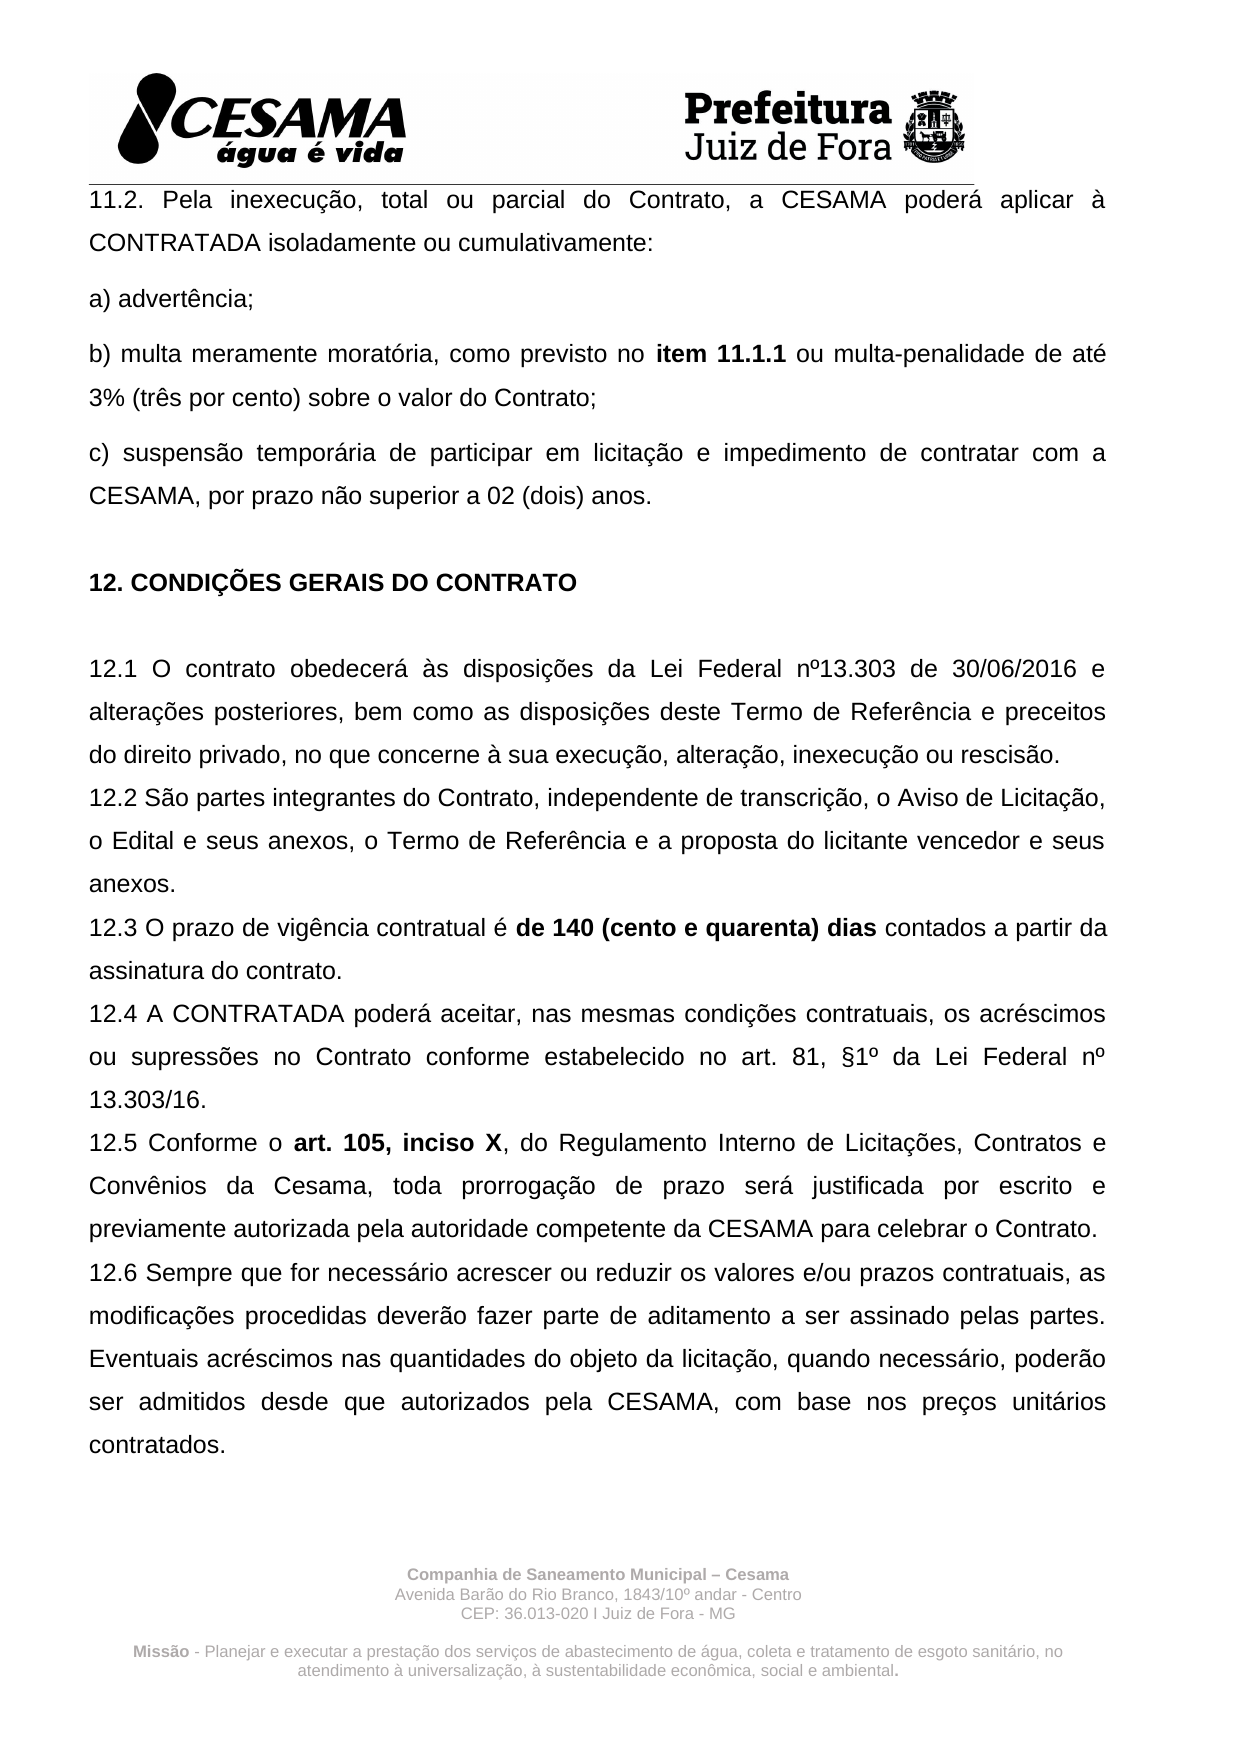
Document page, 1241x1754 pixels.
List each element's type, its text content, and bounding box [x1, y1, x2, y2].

text 12.2 São partes integrantes do Contrato, independente de transcrição, o Aviso de Licitação, o Edital e seus anexos, o Termo de Referência e a proposta do licitante vencedor e seus anexos. [89, 783, 1107, 898]
text 12.4 A CONTRATADA poderá aceitar, nas mesmas condições contratuais, os acréscimos ou supressões no Contrato conforme estabelecido no art. 81, §1º da Lei Federal nº 13.303/16. [89, 999, 1107, 1114]
picture [88, 73, 975, 185]
text a) advertência; [89, 284, 1107, 312]
text 12.6 Sempre que for necessário acrescer ou reduzir os valores e/ou prazos contratuais, as modificações procedidas deverão fazer parte de aditamento a ser assinado pelas partes. Eventuais acréscimos nas quantidades do objeto da licitação, quando necessário, poderão ser admitidos desde que autorizados pela CESAMA, com base nos preços unitários contratados. [89, 1257, 1107, 1459]
text 12.5 Conforme o art. 105, inciso X, do Regulamento Interno de Licitações, Contratos e Convênios da Cesama, toda prorrogação de prazo será justificada por escrito e previamente autorizada pela autoridade competente da CESAMA para celebrar o Contrato. [89, 1128, 1107, 1243]
text c) suspensão temporária de participar em licitação e impedimento de contratar com a CESAMA, por prazo não superior a 02 (dois) anos. [89, 438, 1107, 510]
text 12. CONDIÇÕES GERAIS DO CONTRATO [89, 567, 1107, 596]
text 11.2. Pela inexecução, total ou parcial do Contrato, a CESAMA poderá aplicar à CONTRATADA isoladamente ou cumulativamente: [89, 185, 1107, 257]
text 12.1 O contrato obedecerá às disposições da Lei Federal nº13.303 de 30/06/2016 e alterações posteriores, bem como as disposições deste Termo de Referência e preceitos do direito privado, no que concerne à sua execução, alteração, inexecução ou rescisão. [89, 654, 1107, 769]
text b) multa meramente moratória, como previsto no item 11.1.1 ou multa-penalidade de até 3% (três por cento) sobre o valor do Contrato; [89, 339, 1107, 411]
text 12.3 O prazo de vigência contratual é de 140 (cento e quarenta) dias contados a partir da assinatura do contrato. [89, 912, 1107, 984]
